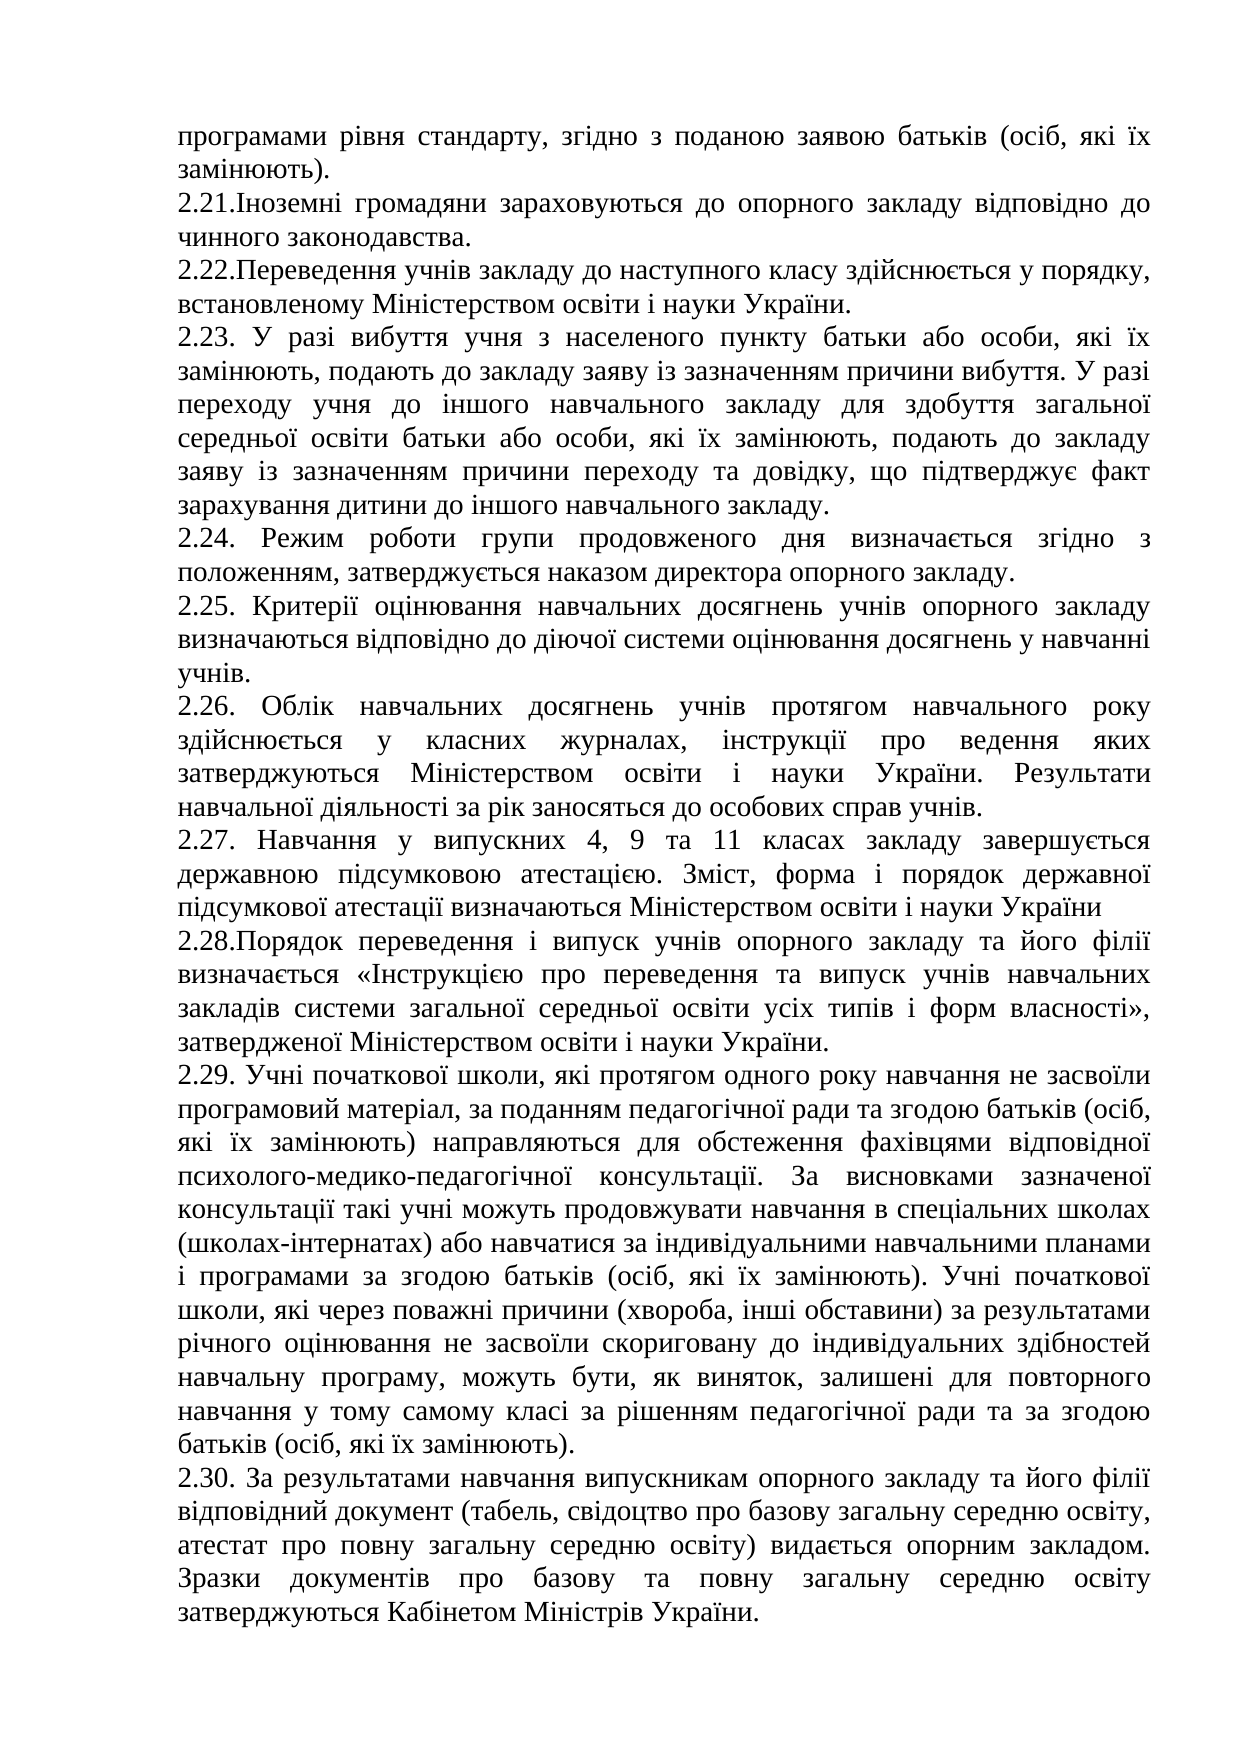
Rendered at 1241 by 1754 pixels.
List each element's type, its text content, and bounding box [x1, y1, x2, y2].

text 2.30. За результатами навчання випускникам опорного закладу та його філії відповідний документ (табель, свідоцтво про базову загальну середню освіту, атестат про повну загальну середню освіту) видається опорним закладом. Зразки документів про базову та повну загальну середню освіту затверджуються Кабінетом Міністрів України. [177, 1460, 1152, 1627]
text 2.22.Переведення учнів закладу до наступного класу здійснюється у порядку, встановленому Міністерством освіти і науки України. [177, 252, 1152, 319]
text 2.24. Режим роботи групи продовженого дня визначається згідно з положенням, затверджується наказом директора опорного закладу. [177, 521, 1152, 588]
text 2.21.Іноземні громадяни зараховуються до опорного закладу відповідно до чинного законодавства. [177, 185, 1152, 252]
text 2.28.Порядок переведення і випуск учнів опорного закладу та його філії визначається «Інструкцією про переведення та випуск учнів навчальних закладів системи загальної середньої освіти усіх типів і форм власності», затвердженої Міністерством освіти і науки України. [177, 923, 1152, 1057]
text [177, 118, 1152, 185]
text 2.27. Навчання у випускних 4, 9 та 11 класах закладу завершується державною підсумковою атестацією. Зміст, форма і порядок державної підсумкової атестації визначаються Міністерством освіти і науки України [177, 822, 1152, 923]
text 2.26. Облік навчальних досягнень учнів протягом навчального року здійснюється у класних журналах, інструкції про ведення яких затверджуються Міністерством освіти і науки України. Результати навчальної діяльності за рік заносяться до особових справ учнів. [177, 688, 1152, 822]
text 2.23. У разі вибуття учня з населеного пункту батьки або особи, які їх замінюють, подають до закладу заяву із зазначенням причини вибуття. У разі переходу учня до іншого навчального закладу для здобуття загальної середньої освіти батьки або особи, які їх замінюють, подають до закладу заяву із зазначенням причини переходу та довідку, що підтверджує факт зарахування дитини до іншого навчального закладу. [177, 319, 1152, 521]
text 2.29. Учні початкової школи, які протягом одного року навчання не засвоїли програмовий матеріал, за поданням педагогічної ради та згодою батьків (осіб, які їх замінюють) направляються для обстеження фахівцями відповідної психолого-медико-педагогічної консультації. За висновками зазначеної консультації такі учні можуть продовжувати навчання в спеціальних школах (школах-інтернатах) або навчатися за індивідуальними навчальними планами і програмами за згодою батьків (осіб, які їх замінюють). Учні початкової школи, які через поважні причини (хвороба, інші обставини) за результатами річного оцінювання не засвоїли скориговану до індивідуальних здібностей навчальну програму, можуть бути, як виняток, залишені для повторного навчання у тому самому класі за рішенням педагогічної ради та за згодою батьків (осіб, які їх замінюють). [177, 1057, 1152, 1460]
text 2.25. Критерії оцінювання навчальних досягнень учнів опорного закладу визначаються відповідно до діючої системи оцінювання досягнень у навчанні учнів. [177, 588, 1152, 688]
